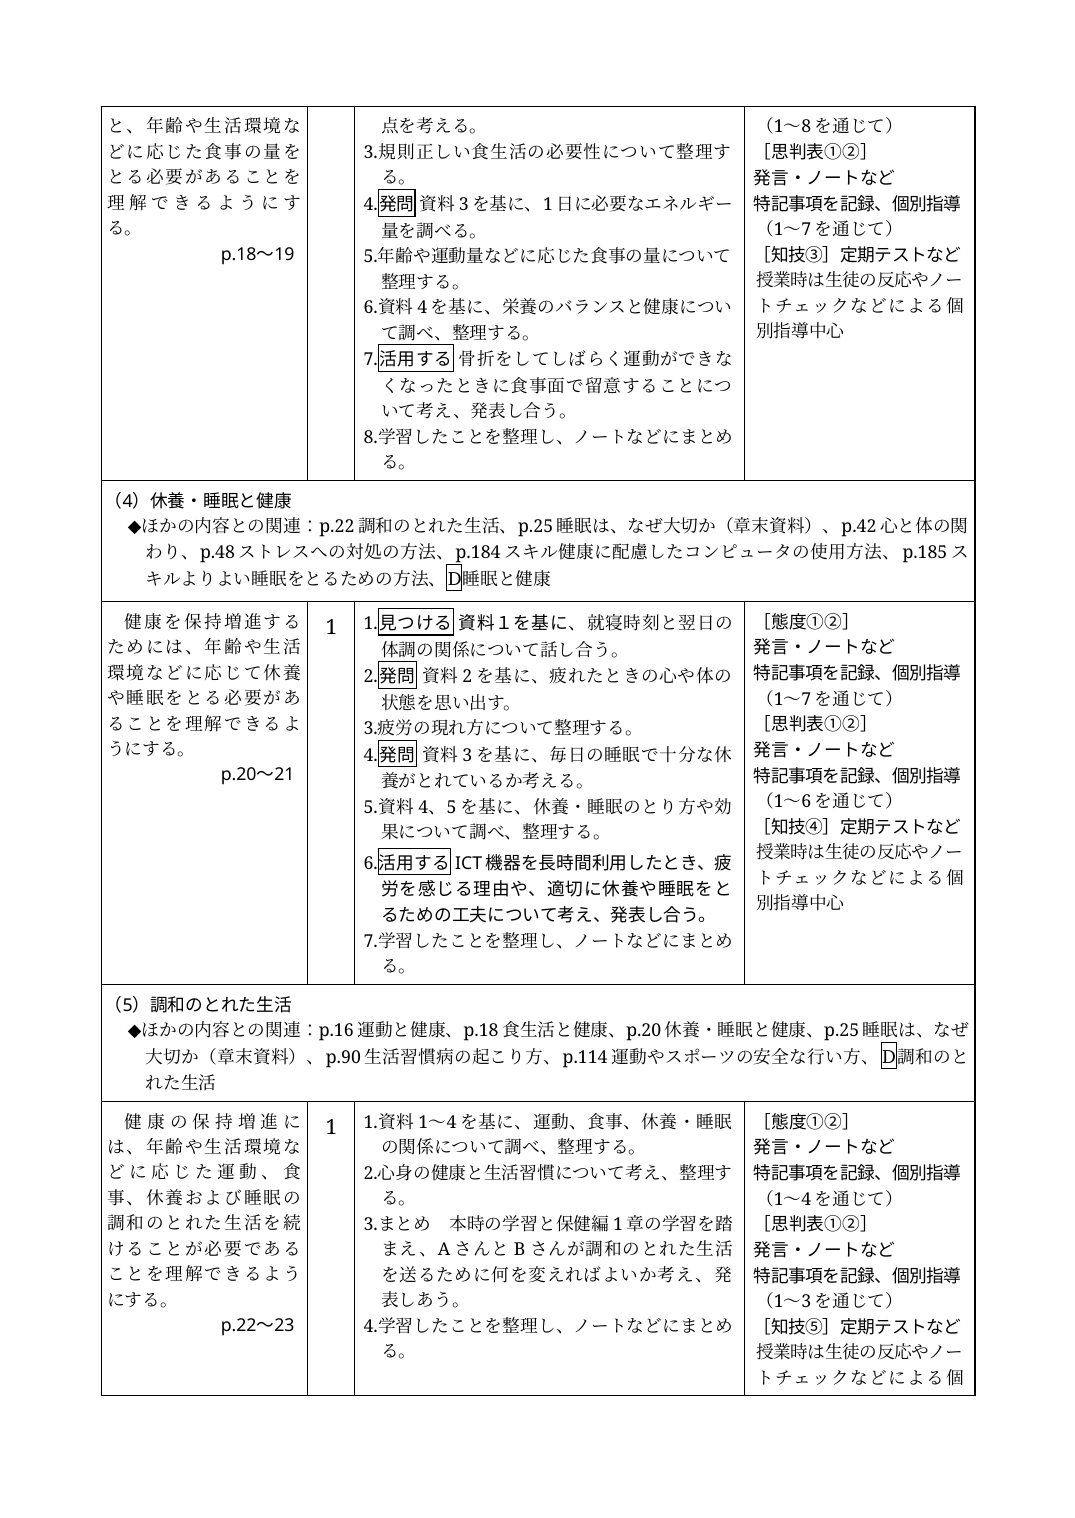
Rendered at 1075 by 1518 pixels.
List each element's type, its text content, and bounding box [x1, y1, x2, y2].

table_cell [102, 107, 307, 480]
table_cell 1 [308, 1102, 354, 1395]
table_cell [745, 107, 974, 480]
table_cell （5）調和のとれた生活 ◆ほかの内容との関連：p.16運動と健康、p.18食生活と健康、p.20休養・睡眠と健康、p.25睡眠は、なぜ大切か（章末資料）、p.90生活習慣病の起こり方、p.114運動やスポーツの安全な行い方、Ⅾ調和のとれた生活 [102, 985, 974, 1101]
table_cell 1 [308, 107, 354, 480]
table_cell ［態度①②］ 発言・ノートなど 特記事項を記録、個別指導 （1～7を通じて） ［思判表①②］ 発言・ノートなど 特記事項を記録、個別指導 （1～6を通じて） ［知技④］定期テストなど 授業時は生徒の反応やノートチェックなどによる個別指導中心 [745, 602, 974, 983]
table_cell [355, 107, 744, 480]
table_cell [102, 1102, 307, 1395]
table_cell 1 [308, 602, 354, 983]
table_cell 健康を保持増進するためには、年齢や生活環境などに応じて休養や睡眠をとる必要があることを理解できるようにする。 p.20～21 [102, 602, 307, 983]
table_cell 1.見つける 資料１を基に、就寝時刻と翌日の体調の関係について話し合う。 2.発問 資料2を基に、疲れたときの心や体の状態を思い出す。 3.疲労の現れ方について整理する。 4.発問 資料3を基に、毎日の睡眠で十分な休養がとれているか考える。 5.資料4、5を基に、休養・睡眠のとり方や効果について調べ、整理する。 6.活用する ICT機器を長時間利用したとき、疲労を感じる理由や、適切に休養や睡眠をとるための工夫について考え、発表し合う。 7.学習したことを整理し、ノートなどにまとめる。 [355, 602, 744, 983]
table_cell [355, 1102, 744, 1395]
table_cell （4）休養・睡眠と健康 ◆ほかの内容との関連：p.22調和のとれた生活、p.25睡眠は、なぜ大切か（章末資料）、p.42心と体の関わり、p.48ストレスへの対処の方法、p.184スキル健康に配慮したコンピュータの使用方法、p.185スキルよりよい睡眠をとるための方法、Ⅾ睡眠と健康 [102, 481, 974, 601]
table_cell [745, 1102, 974, 1395]
